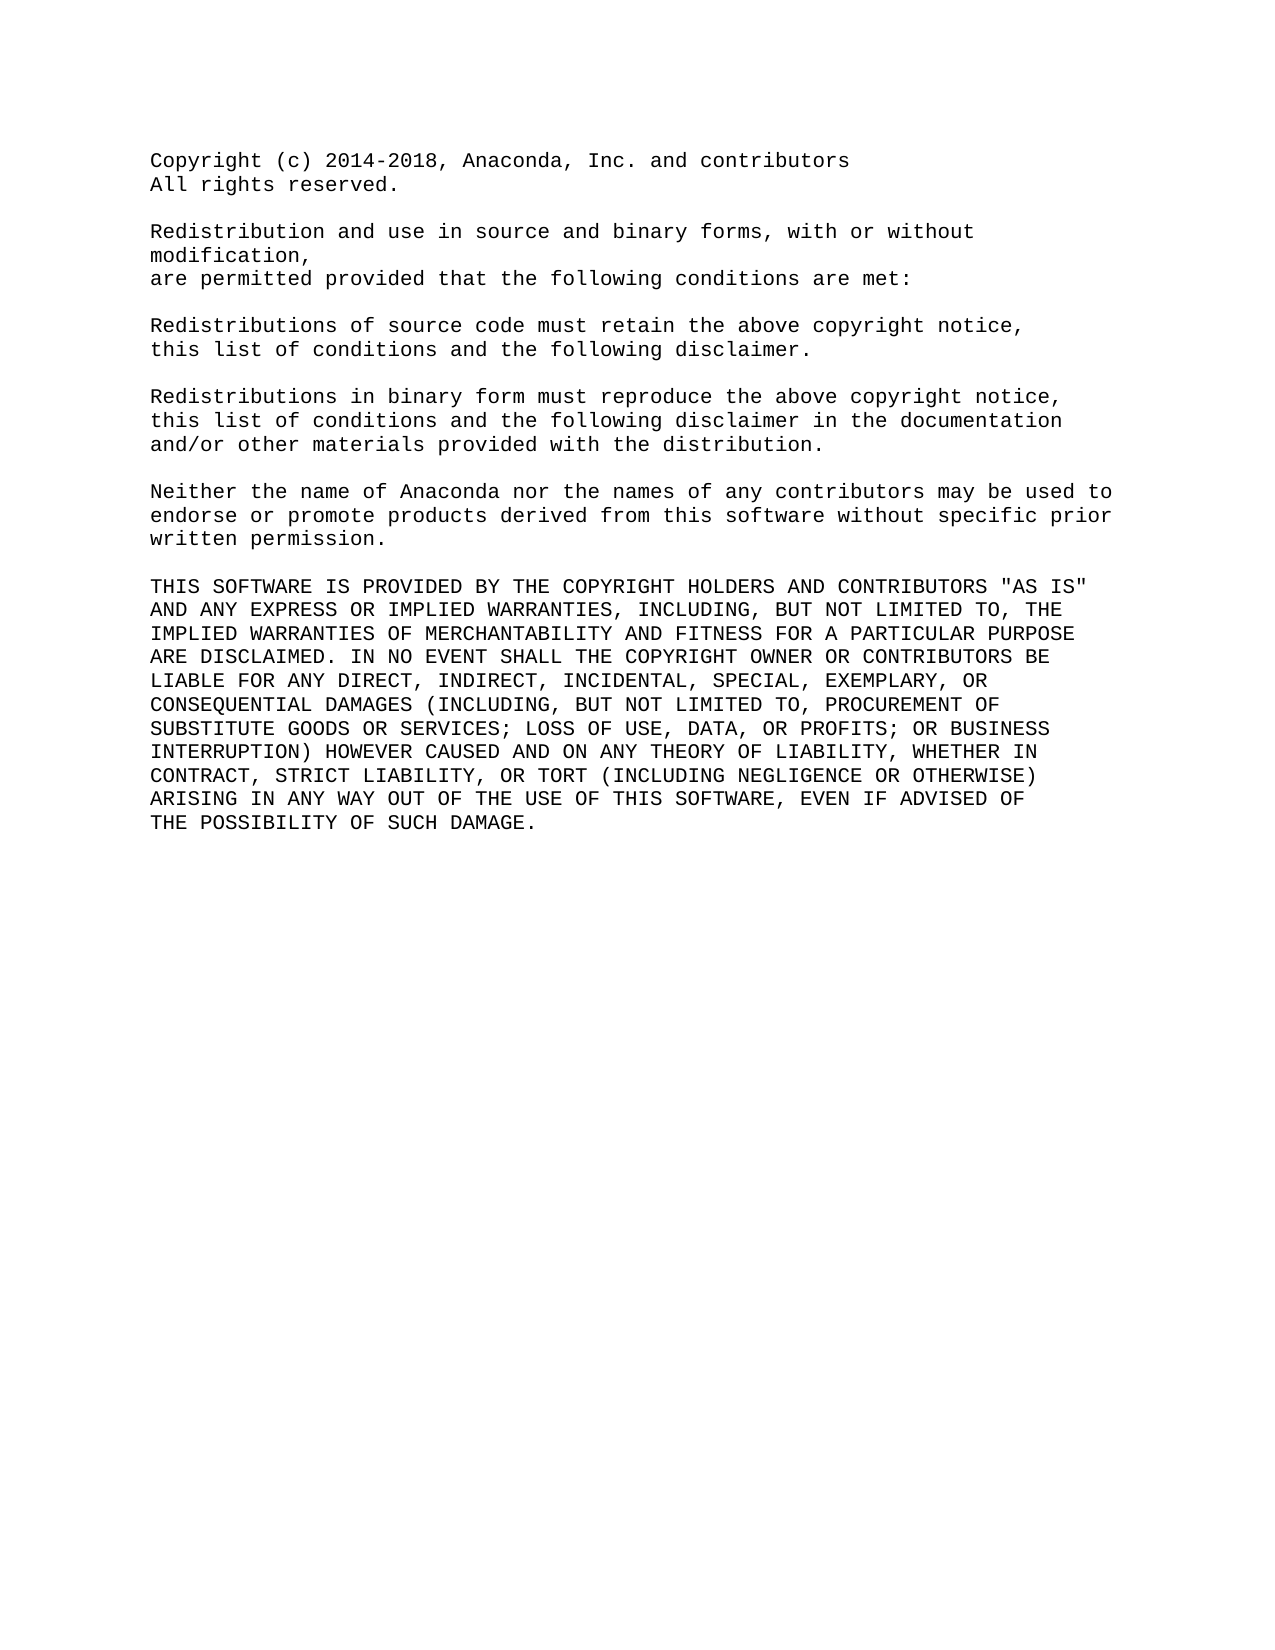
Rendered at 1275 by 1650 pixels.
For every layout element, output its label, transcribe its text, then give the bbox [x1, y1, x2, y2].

text AND ANY EXPRESS OR IMPLIED WARRANTIES, INCLUDING, BUT NOT LIMITED TO, THE [150, 599, 1125, 623]
text THIS SOFTWARE IS PROVIDED BY THE COPYRIGHT HOLDERS AND CONTRIBUTORS "AS IS" [150, 576, 1125, 599]
text and/or other materials provided with the distribution. [150, 434, 1125, 457]
text THE POSSIBILITY OF SUCH DAMAGE. [150, 812, 1125, 836]
text ARE DISCLAIMED. IN NO EVENT SHALL THE COPYRIGHT OWNER OR CONTRIBUTORS BE [150, 647, 1125, 670]
text CONTRACT, STRICT LIABILITY, OR TORT (INCLUDING NEGLIGENCE OR OTHERWISE) [150, 765, 1125, 788]
text Redistributions of source code must retain the above copyright notice, [150, 316, 1125, 339]
text are permitted provided that the following conditions are met: [150, 268, 1125, 292]
text Copyright (c) 2014-2018, Anaconda, Inc. and contributors [150, 150, 1125, 174]
text Redistribution and use in source and binary forms, with or without modification, [150, 221, 1125, 268]
text LIABLE FOR ANY DIRECT, INDIRECT, INCIDENTAL, SPECIAL, EXEMPLARY, OR [150, 670, 1125, 694]
text IMPLIED WARRANTIES OF MERCHANTABILITY AND FITNESS FOR A PARTICULAR PURPOSE [150, 623, 1125, 647]
text SUBSTITUTE GOODS OR SERVICES; LOSS OF USE, DATA, OR PROFITS; OR BUSINESS [150, 717, 1125, 741]
text written permission. [150, 528, 1125, 552]
text INTERRUPTION) HOWEVER CAUSED AND ON ANY THEORY OF LIABILITY, WHETHER IN [150, 741, 1125, 765]
text CONSEQUENTIAL DAMAGES (INCLUDING, BUT NOT LIMITED TO, PROCUREMENT OF [150, 694, 1125, 717]
text this list of conditions and the following disclaimer. [150, 339, 1125, 363]
text Neither the name of Anaconda nor the names of any contributors may be used to [150, 481, 1125, 505]
text endorse or promote products derived from this software without specific prior [150, 505, 1125, 528]
text Redistributions in binary form must reproduce the above copyright notice, [150, 386, 1125, 410]
text ARISING IN ANY WAY OUT OF THE USE OF THIS SOFTWARE, EVEN IF ADVISED OF [150, 788, 1125, 812]
text All rights reserved. [150, 174, 1125, 197]
text this list of conditions and the following disclaimer in the documentation [150, 410, 1125, 434]
